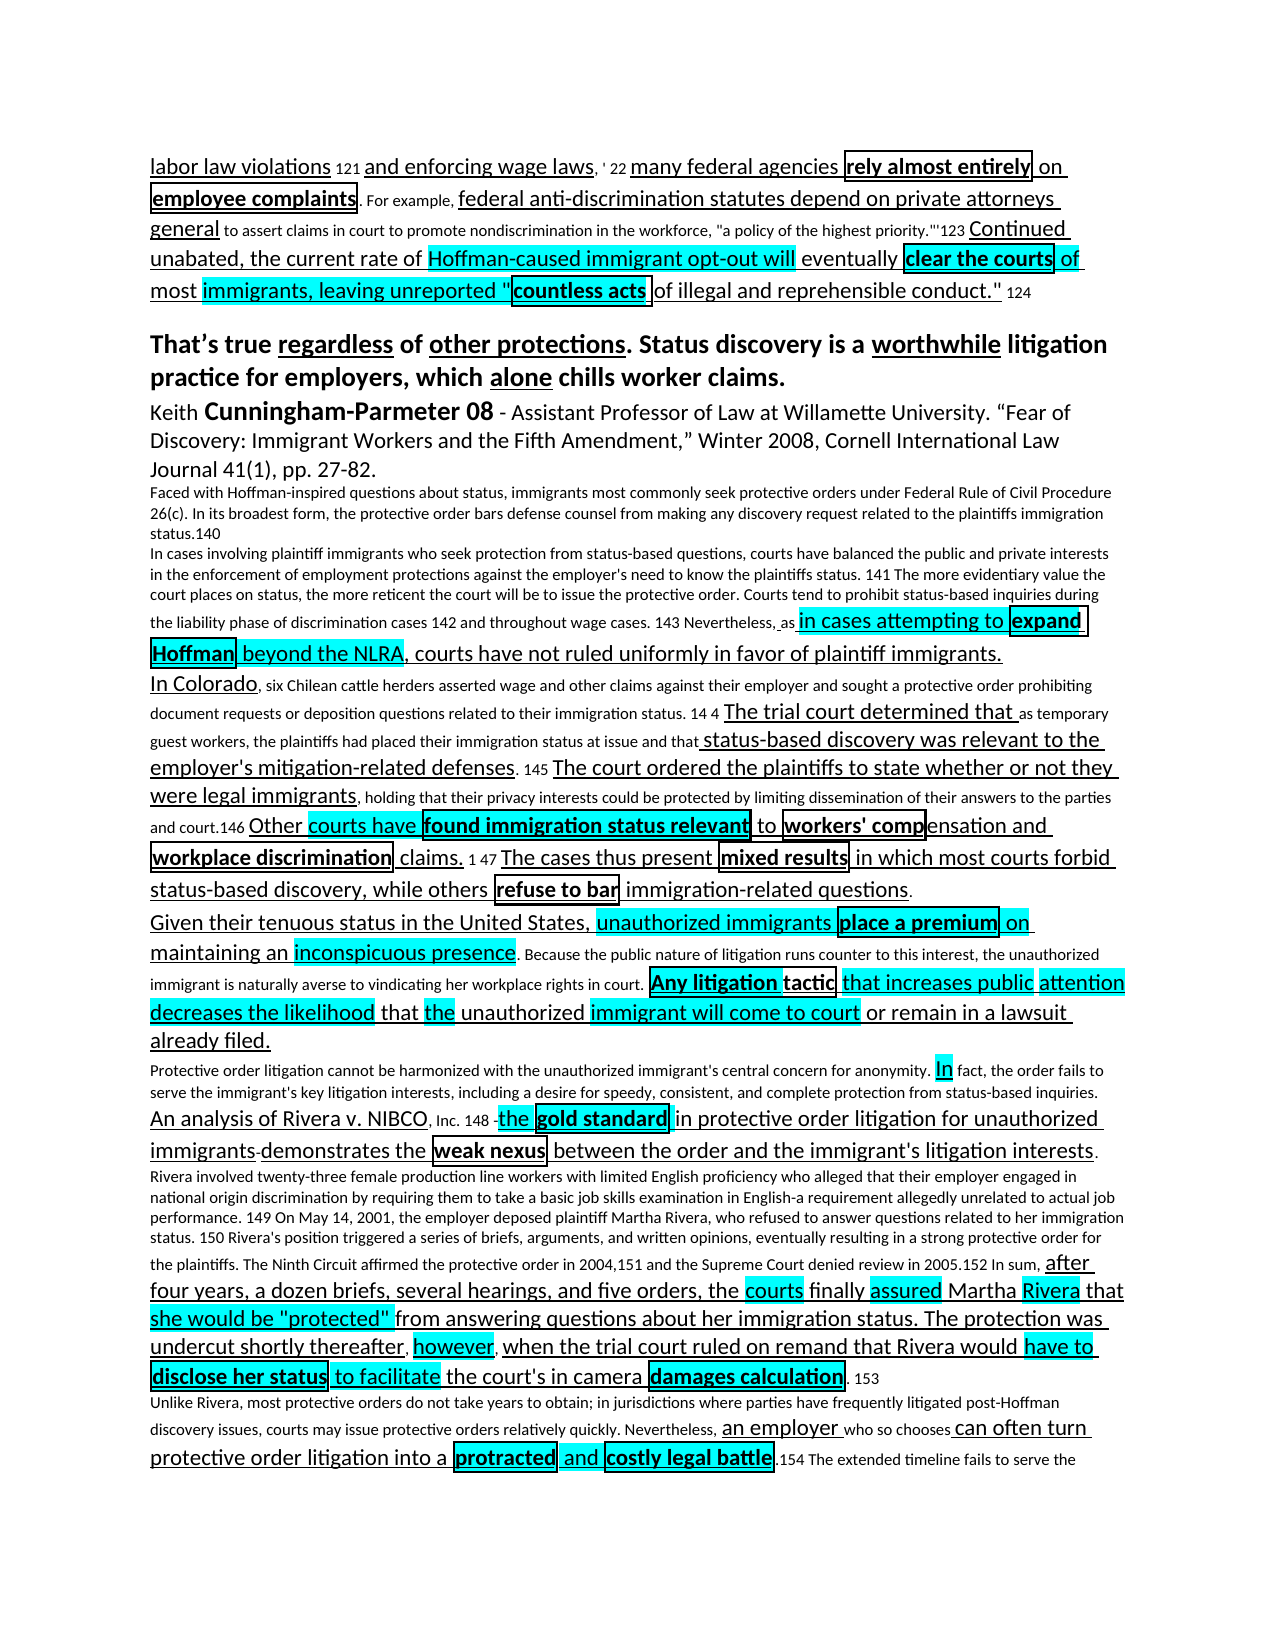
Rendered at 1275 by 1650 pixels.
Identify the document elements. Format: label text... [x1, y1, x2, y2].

text Given their tenuous status in the United States, unauthorized immigrants place a premium on maintaining an inconspicuous presence. Because the public nature of litigation runs counter to this interest, the unauthorized immigrant is naturally averse to vindicating her workplace rights in court. Any litigation tactic that increases public attention decreases the likelihood that the unauthorized immigrant will come to court or remain in a lawsuit already filed. [150, 906, 1125, 1022]
text Given their tenuous status in the United States, unauthorized immigrants place a premium on maintaining an inconspicuous presence. Because the public nature of litigation runs counter to this interest, the unauthorized immigrant is naturally averse to vindicating her workplace rights in court. Any litigation tactic that increases public attention decreases the likelihood that the unauthorized immigrant will come to court or remain in a lawsuit already filed. [150, 993, 1125, 1054]
text In cases involving plaintiff immigrants who seek protection from status-based questions, courts have balanced the public and private interests in the enforcement of employment protections against the employer's need to know the plaintiffs status. 141 The more evidentiary value the court places on status, the more reticent the court will be to issue the protective order. Courts tend to prohibit status-based inquiries during the liability phase of discrimination cases 142 and throughout wage cases. 143 Nevertheless, as in cases attempting to expand Hoffman beyond the NLRA, courts have not ruled uniformly in favor of plaintiff immigrants. [150, 544, 1125, 669]
text In Colorado, six Chilean cattle herders asserted wage and other claims against their employer and sought a protective order prohibiting document requests or deposition questions related to their immigration status. 14 4 The trial court determined that as temporary guest workers, the plaintiffs had placed their immigration status at issue and that status-based discovery was relevant to the employer's mitigation-related defenses. 145 The court ordered the plaintiffs to state whether or not they were legal immigrants, holding that their privacy interests could be protected by limiting dissemination of their answers to the parties and court.146 Other courts have found immigration status relevant to workers' compensation and workplace discrimination claims. 1 47 The cases thus present mixed results in which most courts forbid status-based discovery, while others refuse to bar immigration-related questions. [150, 669, 1125, 906]
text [150, 150, 1125, 307]
subtitle That’s true regardless of other protections. Status discovery is a worthwhile litigation practice for employers, which alone chills worker claims. [150, 328, 1125, 394]
text Faced with Hoffman-inspired questions about status, immigrants most commonly seek protective orders under Federal Rule of Civil Procedure 26(c). In its broadest form, the protective order bars defense counsel from making any discovery request related to the plaintiffs immigration status.140 [150, 483, 1125, 544]
text Keith Cunningham-Parmeter 08 - Assistant Professor of Law at Willamette University. “Fear of Discovery: Immigrant Workers and the Fifth Amendment,” Winter 2008, Cornell International Law Journal 41(1), pp. 27-82. [150, 394, 1125, 483]
text Protective order litigation cannot be harmonized with the unauthorized immigrant's central concern for anonymity. In fact, the order fails to serve the immigrant's key litigation interests, including a desire for speedy, consistent, and complete protection from status-based inquiries. An analysis of Rivera v. NIBCO, Inc. 148 -the gold standard in protective order litigation for unauthorized immigrants-demonstrates the weak nexus between the order and the immigrant's litigation interests. Rivera involved twenty-three female production line workers with limited English proficiency who alleged that their employer engaged in national origin discrimination by requiring them to take a basic job skills examination in English-a requirement allegedly unrelated to actual job performance. 149 On May 14, 2001, the employer deposed plaintiff Martha Rivera, who refused to answer questions related to her immigration status. 150 Rivera's position triggered a series of briefs, arguments, and written opinions, eventually resulting in a strong protective order for the plaintiffs. The Ninth Circuit affirmed the protective order in 2004,151 and the Supreme Court denied review in 2005.152 In sum, after four years, a dozen briefs, several hearings, and five orders, the courts finally assured Martha Rivera that she would be "protected" from answering questions about her immigration status. The protection was undercut shortly thereafter, however, when the trial court ruled on remand that Rivera would have to disclose her status to facilitate the court's in camera damages calculation. 153 [150, 1054, 1125, 1392]
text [150, 1392, 1125, 1473]
